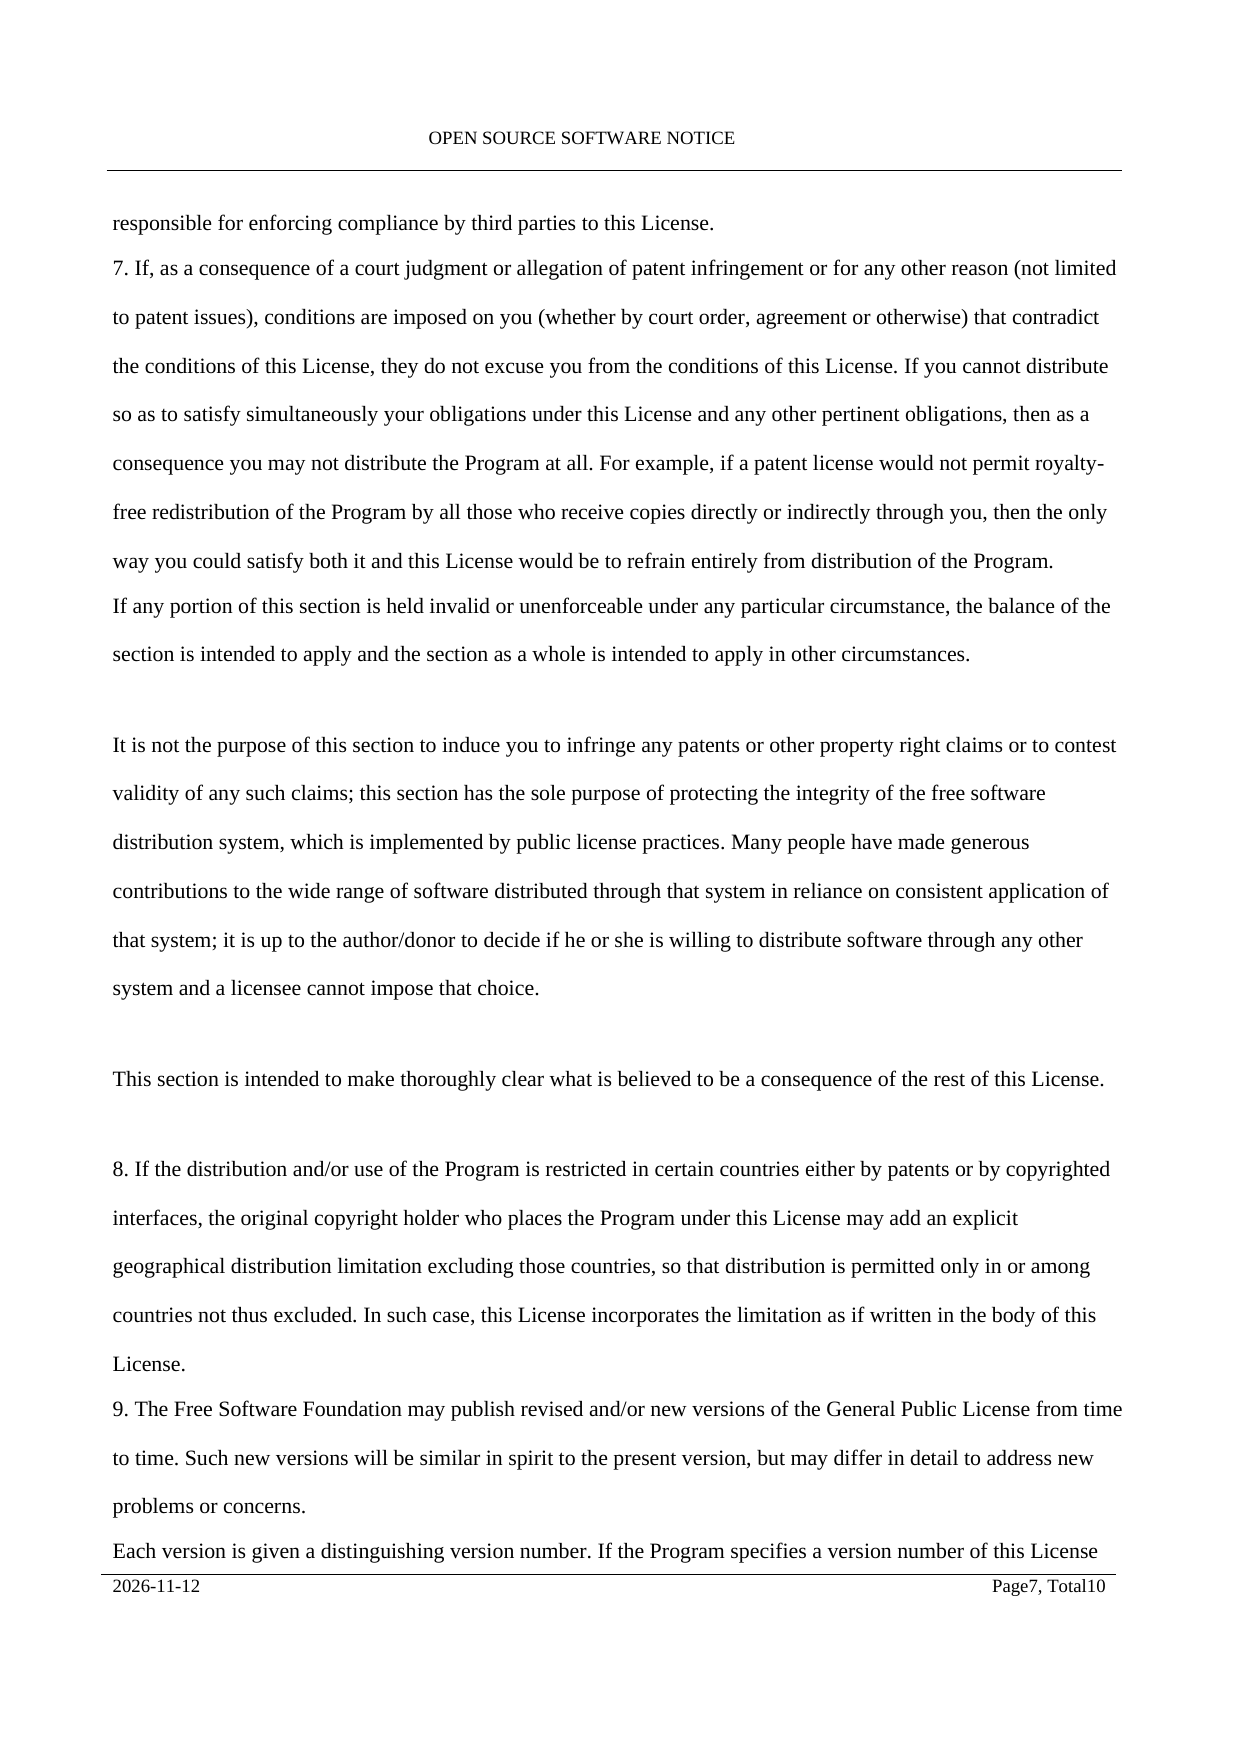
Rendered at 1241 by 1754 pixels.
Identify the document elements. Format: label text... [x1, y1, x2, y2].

text 8. If the distribution and/or use of the Program is restricted in certain countries either by patents or by copyrighted interfaces, the original copyright holder who places the Program under this License may add an explicit geographical distribution limitation excluding those countries, so that distribution is permitted only in or among countries not thus excluded. In such case, this License incorporates the limitation as if written in the body of this License. [112, 1152, 1128, 1380]
text If any portion of this section is held invalid or unenforceable under any particular circumstance, the balance of the section is intended to apply and the section as a whole is intended to apply in other circumstances. [112, 589, 1128, 670]
text 7. If, as a consequence of a court judgment or allegation of patent infringement or for any other reason (not limited to patent issues), conditions are imposed on you (whether by court order, agreement or otherwise) that contradict the conditions of this License, they do not excuse you from the conditions of this License. If you cannot distribute so as to satisfy simultaneously your obligations under this License and any other pertinent obligations, then as a consequence you may not distribute the Program at all. For example, if a patent license would not permit royalty-free redistribution of the Program by all those who receive copies directly or indirectly through you, then the only way you could satisfy both it and this License would be to refrain entirely from distribution of the Program. [112, 251, 1128, 576]
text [112, 1535, 1128, 1567]
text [112, 206, 1128, 239]
text 9. The Free Software Foundation may publish revised and/or new versions of the General Public License from time to time. Such new versions will be similar in spirit to the present version, but may differ in detail to address new problems or concerns. [112, 1392, 1128, 1522]
text It is not the purpose of this section to induce you to infringe any patents or other property right claims or to contest validity of any such claims; this section has the sole purpose of protecting the integrity of the free software distribution system, which is implemented by public license practices. Many people have made generous contributions to the wide range of software distributed through that system in reliance on consistent application of that system; it is up to the author/donor to decide if he or she is willing to distribute software through any other system and a licensee cannot impose that choice. [112, 728, 1128, 1004]
text This section is intended to make thoroughly clear what is believed to be a consequence of the rest of this License. [112, 1062, 1128, 1094]
